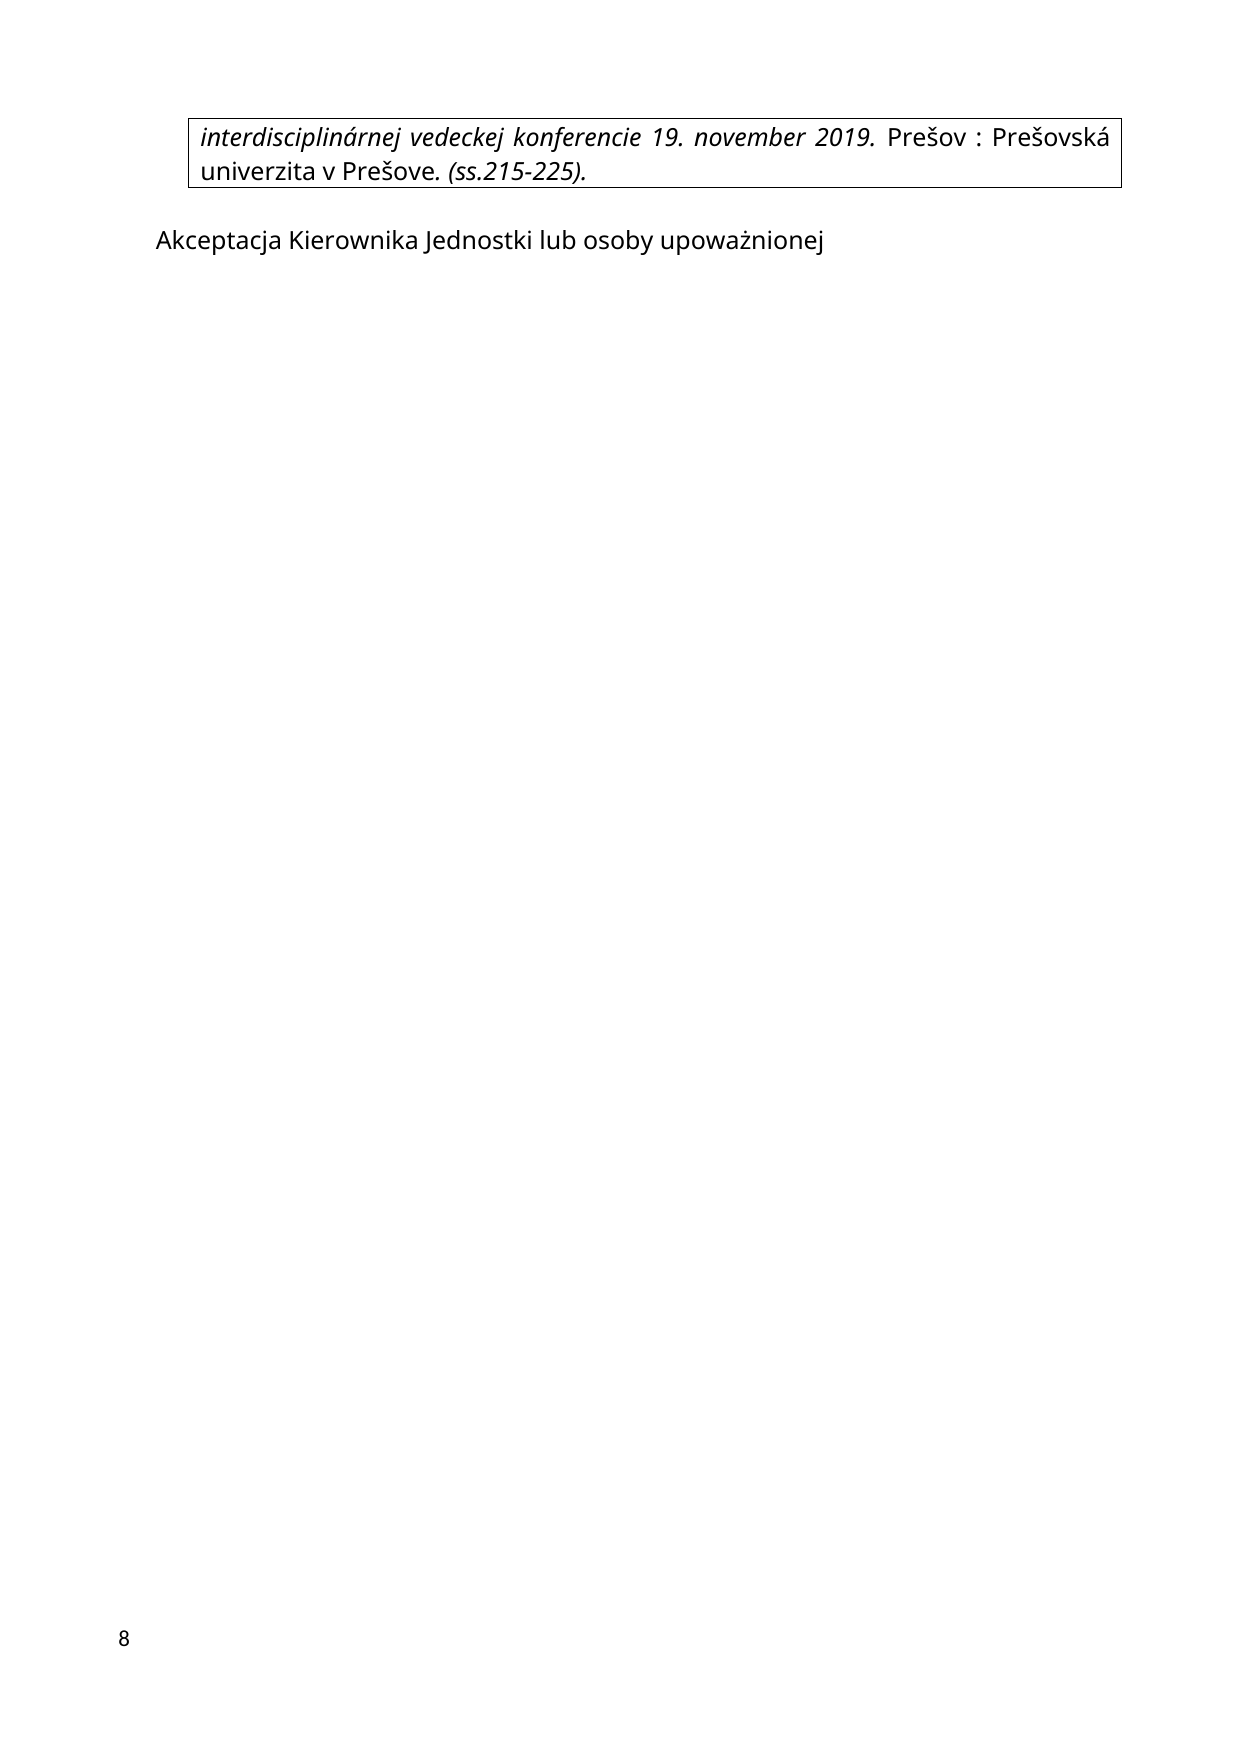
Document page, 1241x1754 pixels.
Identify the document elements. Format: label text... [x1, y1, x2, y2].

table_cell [189, 119, 1121, 187]
text Akceptacja Kierownika Jednostki lub osoby upoważnionej [156, 222, 1122, 256]
